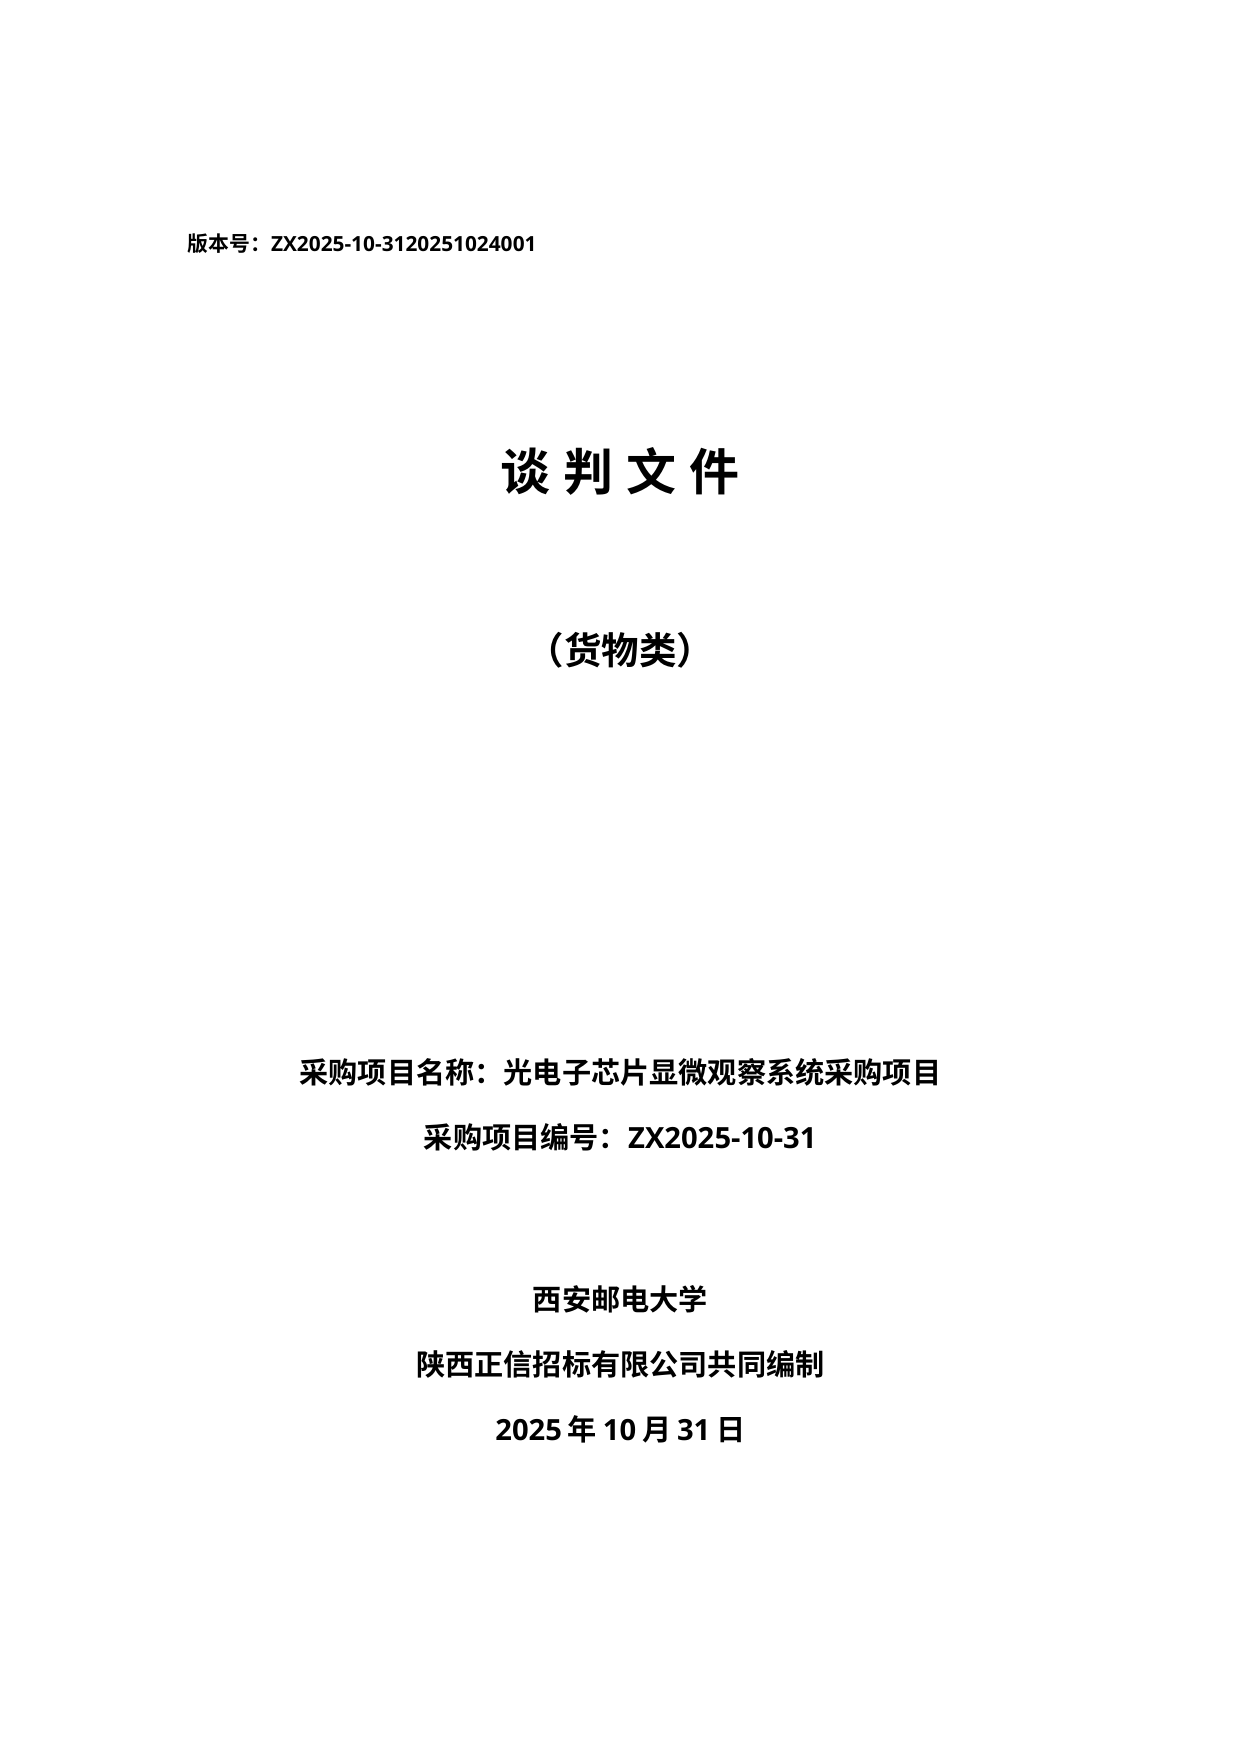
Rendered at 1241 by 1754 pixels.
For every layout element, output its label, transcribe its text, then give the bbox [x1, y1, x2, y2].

text （货物类） [187, 617, 1053, 1039]
text 采购项目编号：ZX2025-10-31 [187, 1104, 1053, 1267]
text 版本号：ZX2025-10-3120251024001 [187, 227, 1053, 422]
text 谈 判 文 件 [187, 422, 1053, 617]
text 陕西正信招标有限公司共同编制 [187, 1332, 1053, 1397]
text 2025年10月31日 [187, 1397, 1053, 1462]
text 西安邮电大学 [187, 1267, 1053, 1332]
text 采购项目名称：光电子芯片显微观察系统采购项目 [187, 1039, 1053, 1104]
